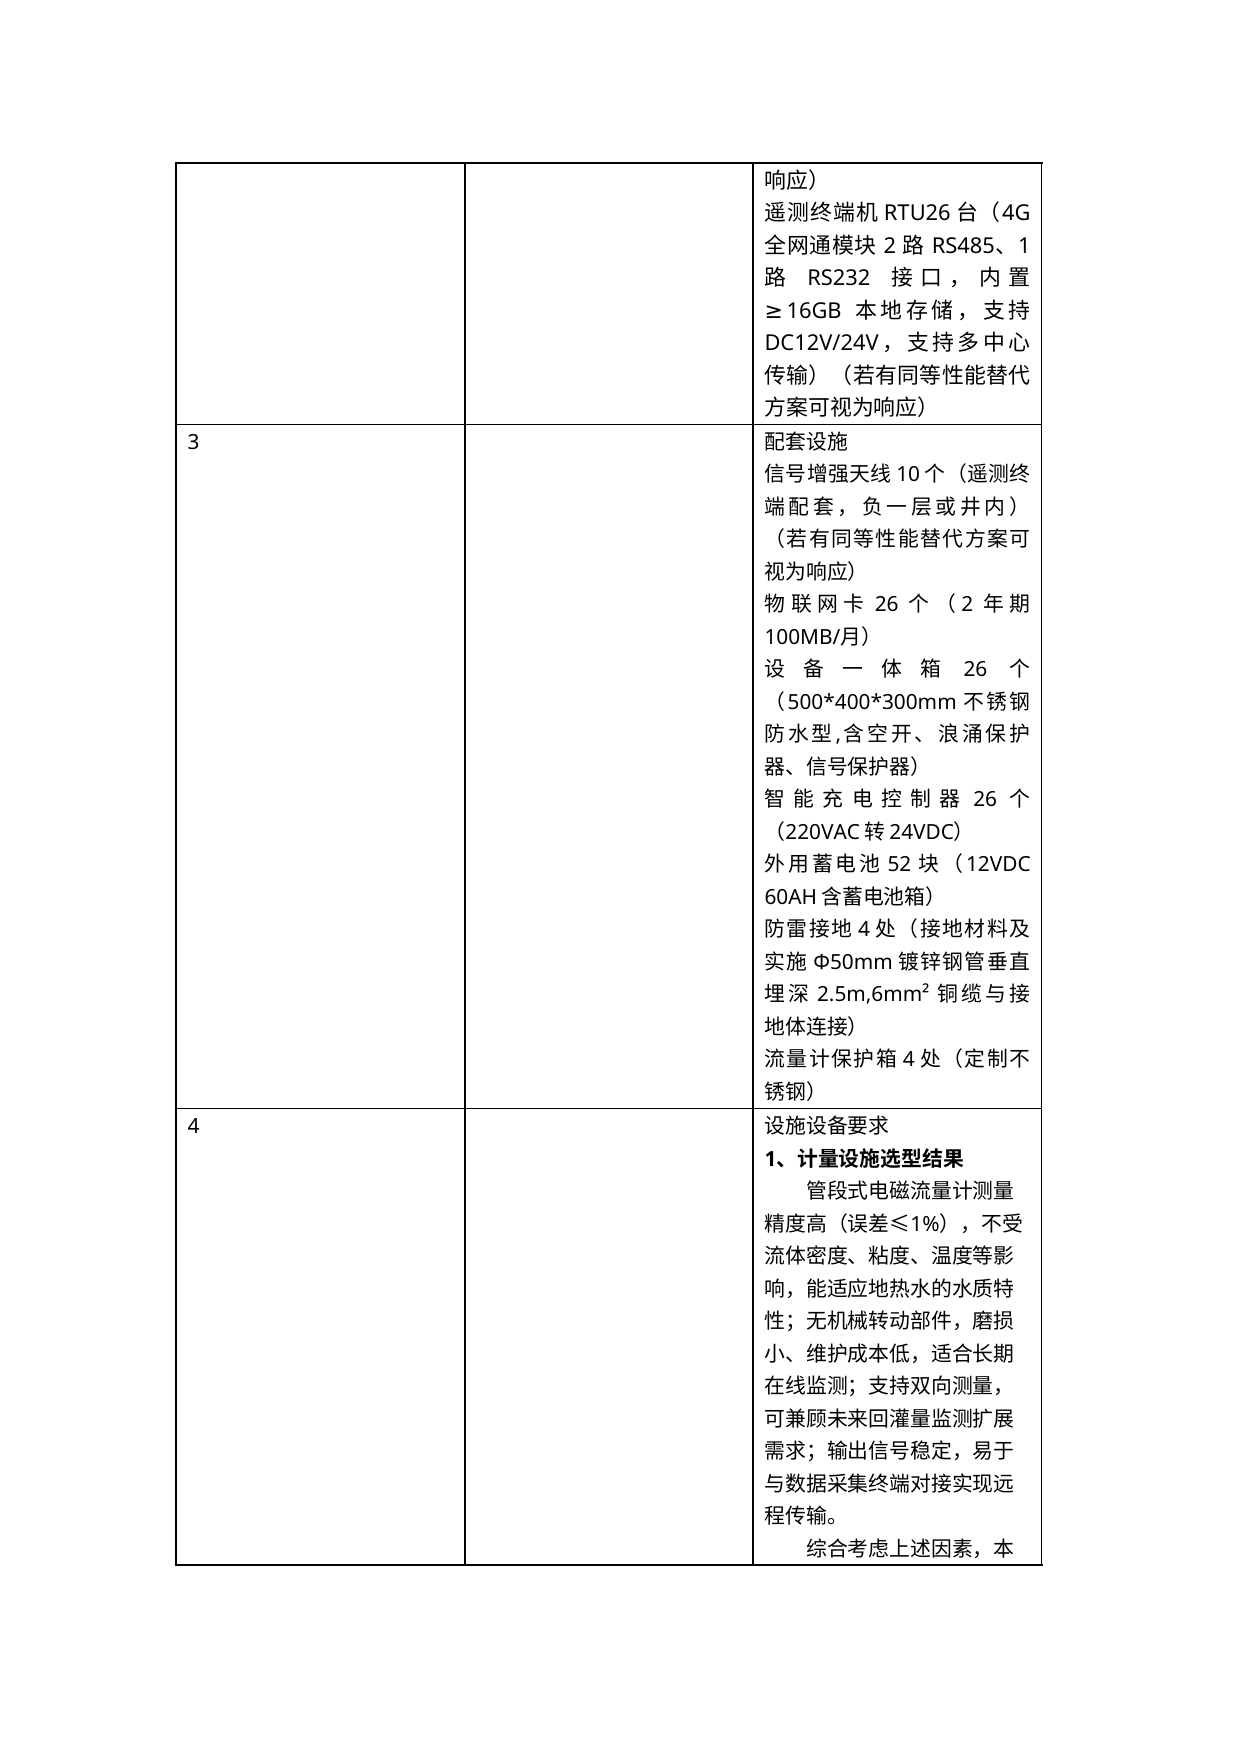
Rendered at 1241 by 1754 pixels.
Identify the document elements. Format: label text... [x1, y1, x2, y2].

table_cell 4 [177, 1109, 464, 1564]
table_cell 配套设施 信号增强天线10个（遥测终端配套，负一层或井内）（若有同等性能替代方案可视为响应） 物联网卡26个（2年期 100MB/月） 设备一体箱26个（500*400*300mm不锈钢防水型,含空开、浪涌保护器、信号保护器） 智能充电控制器26个（220VAC转24VDC） 外用蓄电池52块（12VDC 60AH含蓄电池箱） 防雷接地4处（接地材料及实施Φ50mm镀锌钢管垂直埋深2.5m,6mm²铜缆与接地体连接） 流量计保护箱4处（定制不锈钢） [754, 425, 1041, 1108]
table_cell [754, 1109, 1041, 1564]
table_cell [466, 425, 752, 1108]
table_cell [754, 164, 1041, 423]
table_cell [466, 164, 752, 423]
table_cell [466, 1109, 752, 1564]
table_cell 3 [177, 425, 464, 1108]
table_cell 2 [177, 164, 464, 423]
